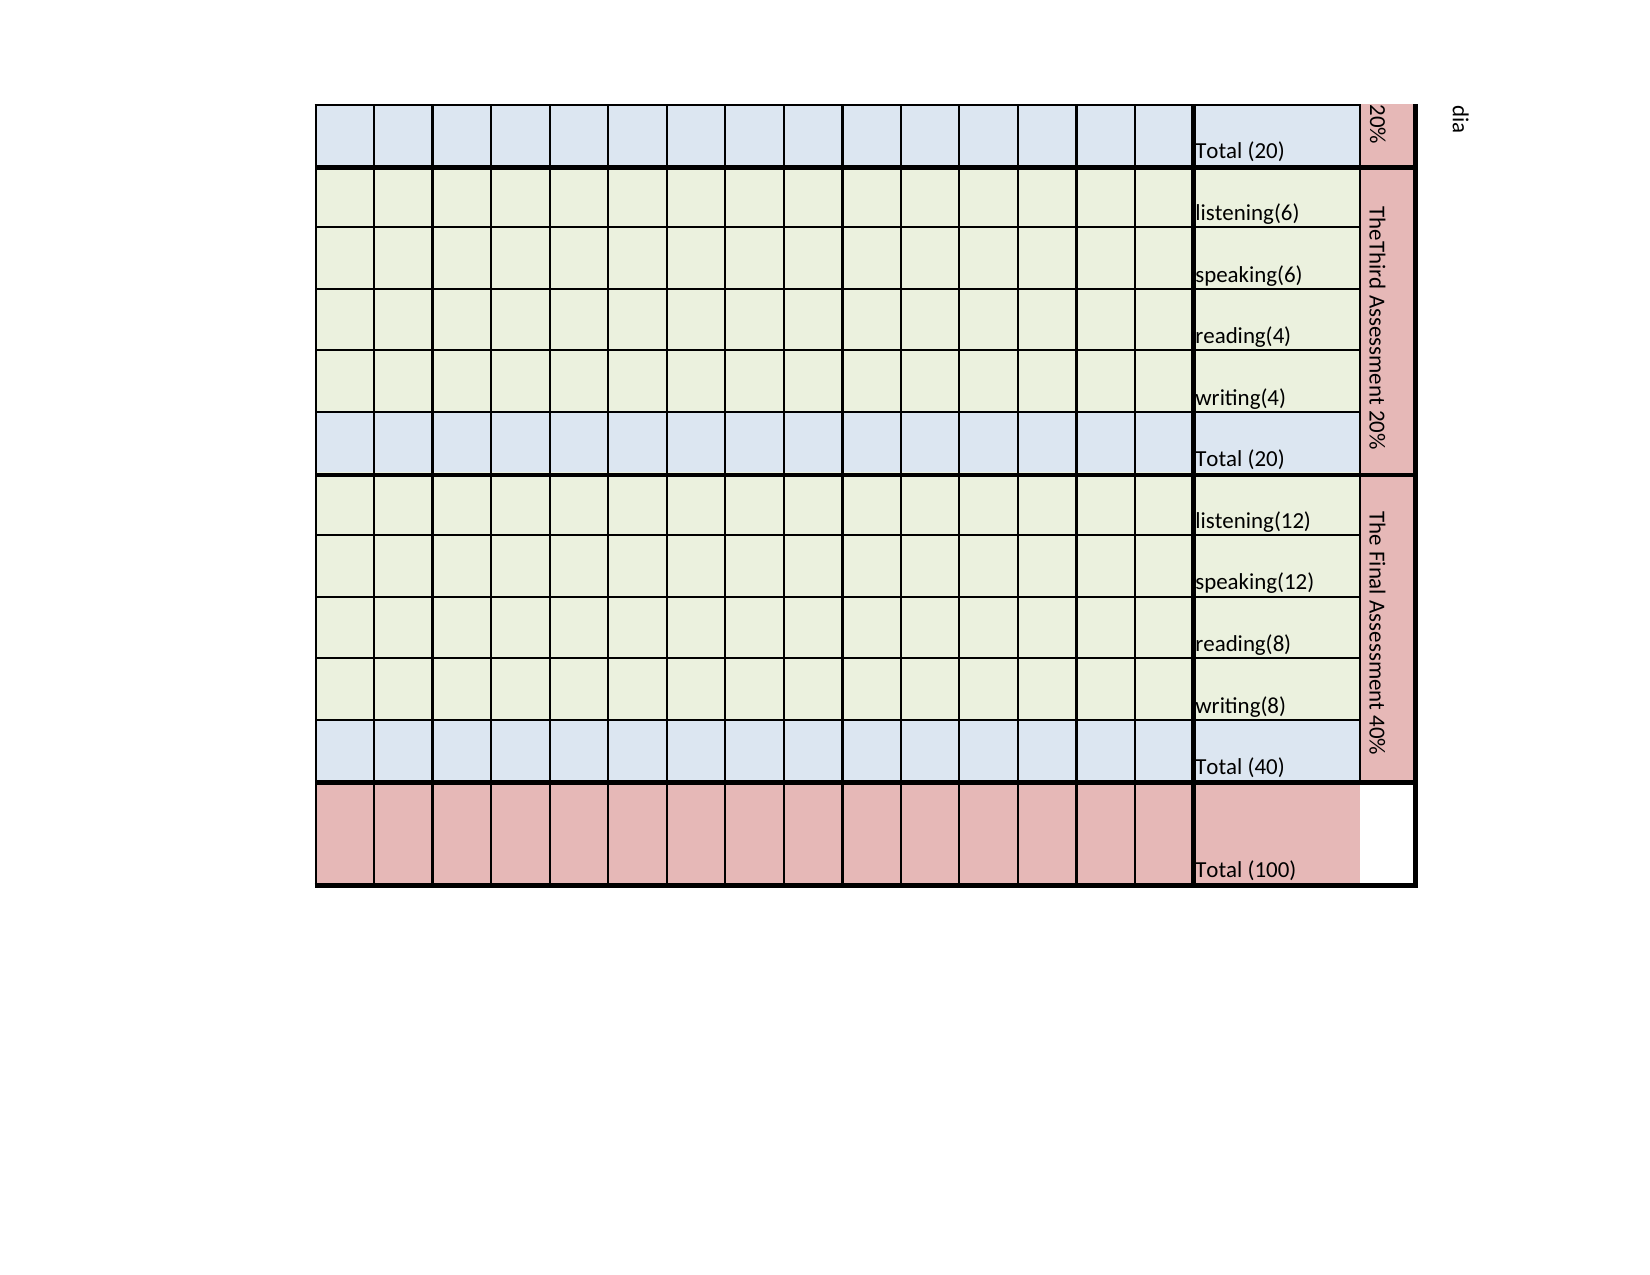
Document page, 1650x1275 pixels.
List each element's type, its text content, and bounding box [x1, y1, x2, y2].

table_cell [844, 351, 900, 411]
table_cell [902, 785, 958, 883]
table_cell [902, 598, 958, 657]
table_cell [960, 290, 1017, 349]
table_cell [551, 351, 607, 411]
table_cell [317, 659, 373, 719]
table_cell [1019, 598, 1075, 657]
table_cell [902, 290, 958, 349]
table_cell [785, 228, 841, 288]
table_cell [668, 413, 724, 472]
table_header 20% [1361, 104, 1413, 165]
table_cell [609, 170, 666, 226]
table_cell [434, 598, 490, 657]
table_cell [1078, 351, 1134, 411]
table_cell [1136, 351, 1191, 411]
table_cell [785, 477, 841, 534]
table_header [785, 106, 841, 165]
table_cell [375, 598, 431, 657]
table_cell [726, 785, 783, 883]
table_cell [317, 598, 373, 657]
table_cell [492, 598, 549, 657]
table_cell [1136, 170, 1191, 226]
table_cell [375, 413, 431, 472]
table_cell [1078, 536, 1134, 596]
table_cell [1078, 598, 1134, 657]
table_cell [492, 477, 549, 534]
table_cell speaking(12) [1196, 536, 1359, 596]
table_cell [434, 785, 490, 883]
table_cell [902, 659, 958, 719]
table_cell [960, 477, 1017, 534]
table_cell [844, 536, 900, 596]
table_cell [902, 413, 958, 472]
table_cell [902, 228, 958, 288]
table_cell [844, 290, 900, 349]
table_cell [317, 228, 373, 288]
table_header [960, 106, 1017, 165]
table_cell [551, 659, 607, 719]
table_cell [726, 477, 783, 534]
table_cell [902, 351, 958, 411]
table_cell [726, 659, 783, 719]
table_cell [844, 228, 900, 288]
table_cell [1136, 721, 1191, 780]
table_cell [960, 536, 1017, 596]
table_header [902, 106, 958, 165]
table_cell [375, 351, 431, 411]
table_cell [551, 721, 607, 780]
table_cell [609, 785, 666, 883]
table_cell [785, 598, 841, 657]
table_cell [317, 785, 373, 883]
table_cell [434, 170, 490, 226]
table_cell [785, 170, 841, 226]
table_cell listening(12) [1196, 477, 1359, 534]
table_cell [668, 477, 724, 534]
table_cell [492, 659, 549, 719]
table_cell [1078, 721, 1134, 780]
table_cell [726, 598, 783, 657]
table_cell [1136, 290, 1191, 349]
table_cell [492, 536, 549, 596]
table_cell [844, 598, 900, 657]
table_cell [960, 598, 1017, 657]
table_cell [609, 228, 666, 288]
table_cell [492, 170, 549, 226]
table_cell [1136, 413, 1191, 472]
table_cell [844, 413, 900, 472]
table_header [668, 106, 724, 165]
table_cell [960, 785, 1017, 883]
table_cell [1136, 536, 1191, 596]
table_cell [668, 170, 724, 226]
table_cell [726, 170, 783, 226]
table_cell [1078, 477, 1134, 534]
table_cell [317, 290, 373, 349]
table_cell [375, 477, 431, 534]
table_cell [844, 477, 900, 534]
table_cell [1078, 659, 1134, 719]
table_cell [844, 170, 900, 226]
table_cell [902, 721, 958, 780]
table_cell [317, 170, 373, 226]
table_cell [668, 598, 724, 657]
table_cell [434, 477, 490, 534]
table_cell [317, 536, 373, 596]
table_cell [785, 659, 841, 719]
table_cell [492, 785, 549, 883]
table_cell [609, 598, 666, 657]
table_cell [609, 290, 666, 349]
table_cell [668, 351, 724, 411]
table_cell [492, 721, 549, 780]
table_cell [551, 598, 607, 657]
table_cell [1078, 290, 1134, 349]
table_cell [785, 721, 841, 780]
table_header [844, 106, 900, 165]
table_cell [1019, 477, 1075, 534]
table_cell [1019, 351, 1075, 411]
table_cell [726, 351, 783, 411]
table_cell [726, 290, 783, 349]
table_cell [551, 477, 607, 534]
table_cell [375, 536, 431, 596]
table_cell [1019, 290, 1075, 349]
table_cell [317, 413, 373, 472]
table_cell [1360, 785, 1413, 883]
table_cell [668, 290, 724, 349]
table_cell [551, 413, 607, 472]
table_cell [902, 477, 958, 534]
table_cell [317, 351, 373, 411]
table_cell [785, 785, 841, 883]
table_cell [844, 659, 900, 719]
table_cell reading(4) [1196, 290, 1359, 349]
table_header [609, 106, 666, 165]
table_header [1136, 106, 1191, 165]
table_cell [1136, 785, 1191, 883]
table_cell [609, 351, 666, 411]
table_cell [1078, 785, 1134, 883]
table_cell TheThird Assessment 20% [1361, 170, 1413, 472]
table_cell [375, 721, 431, 780]
table_cell [434, 228, 490, 288]
table_cell [1019, 721, 1075, 780]
table_cell Total (100) [1196, 785, 1360, 883]
table_cell [551, 228, 607, 288]
table_cell listening(6) [1196, 170, 1359, 226]
table_cell [1019, 659, 1075, 719]
table_cell [551, 785, 607, 883]
table_cell Total (20) [1196, 413, 1359, 472]
table_cell [726, 228, 783, 288]
table_cell [1019, 413, 1075, 472]
table_cell [1136, 598, 1191, 657]
table_header [492, 106, 549, 165]
table_cell [375, 170, 431, 226]
table_cell [434, 413, 490, 472]
table_cell [960, 659, 1017, 719]
table_cell [609, 477, 666, 534]
table_header [317, 106, 373, 165]
table_cell [960, 170, 1017, 226]
table_cell [844, 721, 900, 780]
table_cell [785, 536, 841, 596]
table_cell Total (40) [1196, 721, 1359, 780]
table_header Total (20) [1196, 106, 1359, 165]
table_cell [785, 290, 841, 349]
table_cell [960, 351, 1017, 411]
table_cell [434, 536, 490, 596]
table_cell [434, 721, 490, 780]
table_cell [551, 536, 607, 596]
table_cell writing(4) [1196, 351, 1359, 411]
table_cell [317, 477, 373, 534]
table_header [726, 106, 783, 165]
table_cell [960, 228, 1017, 288]
table_cell reading(8) [1196, 598, 1359, 657]
table_cell [492, 228, 549, 288]
table_cell [1136, 228, 1191, 288]
table_cell [1019, 785, 1075, 883]
table_cell [375, 659, 431, 719]
table_cell [1078, 170, 1134, 226]
table_cell speaking(6) [1196, 228, 1359, 288]
table_header [375, 106, 431, 165]
table_header [1019, 106, 1075, 165]
table_cell [1019, 536, 1075, 596]
table_cell [844, 785, 900, 883]
table_cell [668, 228, 724, 288]
table_cell [902, 536, 958, 596]
table_cell The Final Assessment 40% [1361, 477, 1413, 780]
table_cell [434, 659, 490, 719]
table_cell [609, 413, 666, 472]
table_cell [902, 170, 958, 226]
table_cell [785, 351, 841, 411]
table_cell [726, 721, 783, 780]
table_cell [609, 721, 666, 780]
table_cell [375, 228, 431, 288]
table_cell [1136, 659, 1191, 719]
table_cell [1078, 228, 1134, 288]
table_cell [1019, 170, 1075, 226]
table_header [1078, 106, 1134, 165]
table_cell [960, 721, 1017, 780]
table_cell [1019, 228, 1075, 288]
table_cell [726, 536, 783, 596]
table_header [551, 106, 607, 165]
table_cell writing(8) [1196, 659, 1359, 719]
table_cell [375, 785, 431, 883]
table_cell [726, 413, 783, 472]
table_cell [609, 536, 666, 596]
table_cell [434, 290, 490, 349]
table_cell [551, 290, 607, 349]
table_cell [668, 721, 724, 780]
table_cell [668, 536, 724, 596]
table_cell [492, 290, 549, 349]
table_cell [668, 659, 724, 719]
table_cell [492, 351, 549, 411]
table_cell [434, 351, 490, 411]
table_cell [668, 785, 724, 883]
table_cell [551, 170, 607, 226]
table_cell [1136, 477, 1191, 534]
table_header [434, 106, 490, 165]
table_cell [609, 659, 666, 719]
table_cell [785, 413, 841, 472]
table_cell [960, 413, 1017, 472]
table_cell [1078, 413, 1134, 472]
table_cell [375, 290, 431, 349]
table_cell [492, 413, 549, 472]
table_cell [317, 721, 373, 780]
